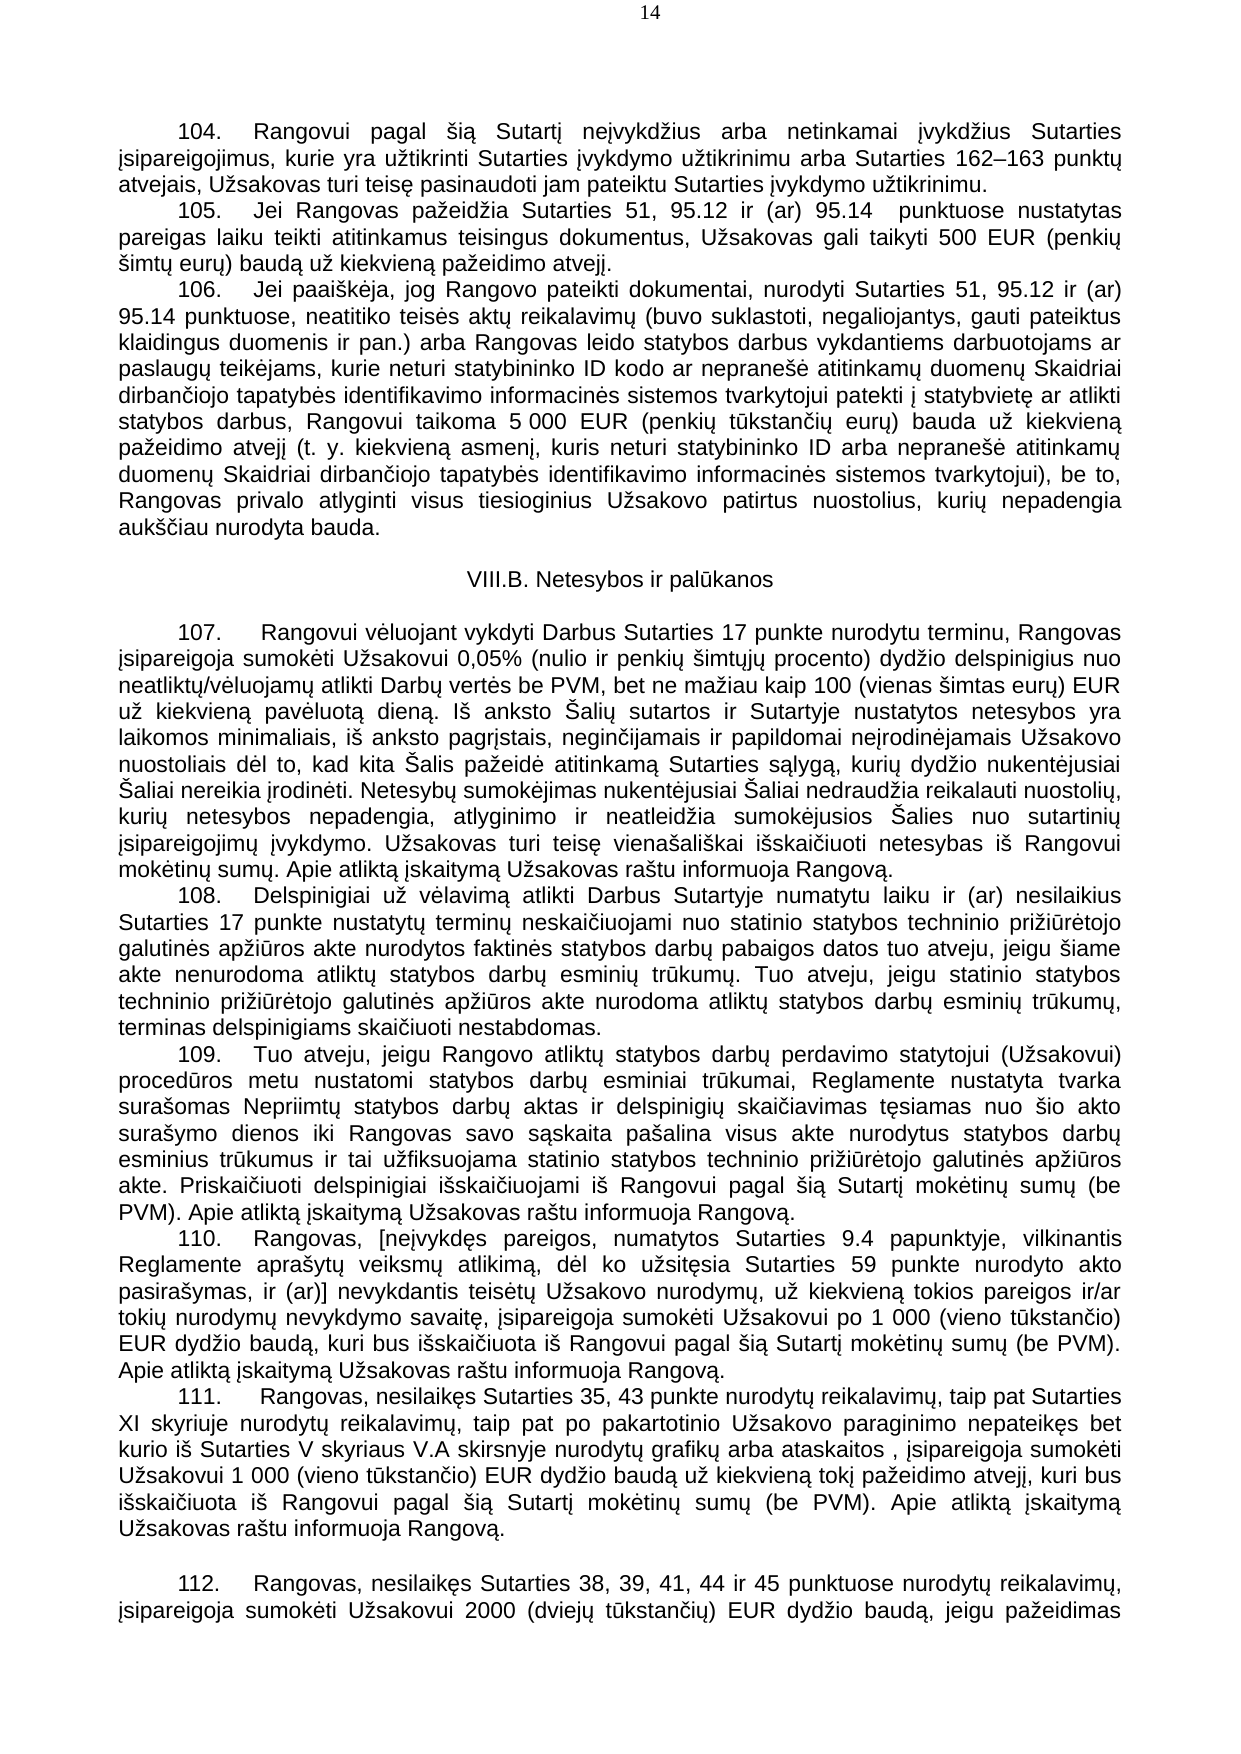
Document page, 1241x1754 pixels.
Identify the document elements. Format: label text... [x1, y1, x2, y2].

list Rangovas, nesilaikęs Sutarties 35, 43 punkte nurodytų reikalavimų, taip pat Sutarties XI skyriuje nurodytų reikalavimų, taip pat po pakartotinio Užsakovo paraginimo nepateikęs bet kurio iš Sutarties V skyriaus V.A skirsnyje nurodytų grafikų arba ataskaitos , įsipareigoja sumokėti Užsakovui 1 000 (vieno tūkstančio) EUR dydžio baudą už kiekvieną tokį pažeidimo atvejį, kuri bus išskaičiuota iš Rangovui pagal šią Sutartį mokėtinų sumų (be PVM). Apie atliktą įskaitymą Užsakovas raštu informuoja Rangovą. [118, 1436, 1122, 1594]
list Tuo atveju, jeigu Rangovo atliktų statybos darbų perdavimo statytojui (Užsakovui) procedūros metu nustatomi statybos darbų esminiai trūkumai, Reglamente nustatyta tvarka surašomas Nepriimtų statybos darbų aktas ir delspinigių skaičiavimas tęsiamas nuo šio akto surašymo dienos iki Rangovas savo sąskaita pašalina visus akte nurodytus statybos darbų esminius trūkumus ir tai užfiksuojama statinio statybos techninio prižiūrėtojo galutinės apžiūros akte. Priskaičiuoti delspinigiai išskaičiuojami iš Rangovui pagal šią Sutartį mokėtinų sumų (be PVM). Apie atliktą įskaitymą Užsakovas raštu informuoja Rangovą. [118, 1093, 1122, 1278]
list Delspinigiai už vėlavimą atlikti Darbus Sutartyje numatytu laiku ir (ar) nesilaikius Sutarties 17 punkte nustatytų terminų neskaičiuojami nuo statinio statybos techninio prižiūrėtojo galutinės apžiūros akte nurodytos faktinės statybos darbų pabaigos datos tuo atveju, jeigu šiame akte nenurodoma atliktų statybos darbų esminių trūkumų. Tuo atveju, jeigu statinio statybos techninio prižiūrėtojo galutinės apžiūros akte nurodoma atliktų statybos darbų esminių trūkumų, terminas delspinigiams skaičiuoti nestabdomas. [118, 935, 1122, 1093]
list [118, 118, 1122, 171]
list Jei paaiškėja, jog Rangovo pateikti dokumentai, nurodyti Sutarties 51, 95.12 ir (ar) 95.14 punktuose, neatitiko teisės aktų reikalavimų (buvo suklastoti, negaliojantys, gauti pateiktus klaidingus duomenis ir pan.) arba Rangovas leido statybos darbus vykdantiems darbuotojams ar paslaugų teikėjams, kurie neturi statybininko ID kodo ar nepranešė atitinkamų duomenų Skaidriai dirbančiojo tapatybės identifikavimo informacinės sistemos tvarkytojui patekti į statybvietę ar atlikti statybos darbus, Rangovui taikoma 5 000 EUR (penkių tūkstančių eurų) bauda už kiekvieną pažeidimo atvejį (t. y. kiekvieną asmenį, kuris neturi statybininko ID arba nepranešė atitinkamų duomenų Skaidriai dirbančiojo tapatybės identifikavimo informacinės sistemos tvarkytojui), be to, Rangovas privalo atlyginti visus tiesioginius Užsakovo patirtus nuostolius, kurių nepadengia aukščiau nurodyta bauda. [118, 329, 1122, 592]
list Rangovui pagal šią Sutartį neįvykdžius arba netinkamai įvykdžius Sutarties įsipareigojimus, kurie yra užtikrinti Sutarties įvykdymo užtikrinimu arba Sutarties 165–166 punktų atvejais, Užsakovas turi teisę pasinaudoti jam pateiktu Sutarties įvykdymo užtikrinimu. [118, 171, 1122, 250]
text VIII.B. Netesybos ir palūkanos [118, 619, 1122, 645]
list Jei Rangovas pažeidžia Sutarties 51, 95.12 ir (ar) 95.14 punktuose nustatytas pareigas laiku teikti atitinkamus teisingus dokumentus, Užsakovas gali taikyti 500 EUR (penkių šimtų eurų) baudą už kiekvieną pažeidimo atvejį. [118, 250, 1122, 329]
list Rangovas, [neįvykdęs pareigos, numatytos Sutarties 9.4 papunktyje, vilkinantis Reglamente aprašytų veiksmų atlikimą, dėl ko užsitęsia Sutarties 59 punkte nurodyto akto pasirašymas, ir (ar)] nevykdantis teisėtų Užsakovo nurodymų, už kiekvieną tokios pareigos ir/ar tokių nurodymų nevykdymo savaitę, įsipareigoja sumokėti Užsakovui po 1 000 (vieno tūkstančio) EUR dydžio baudą, kuri bus išskaičiuota iš Rangovui pagal šią Sutartį mokėtinų sumų (be PVM). Apie atliktą įskaitymą Užsakovas raštu informuoja Rangovą. [118, 1278, 1122, 1436]
list Rangovui vėluojant vykdyti Darbus Sutarties 17 punkte nurodytu terminu, Rangovas įsipareigoja sumokėti Užsakovui 0,05% (nulio ir penkių šimtųjų procento) dydžio delspinigius nuo neatliktų/vėluojamų atlikti Darbų vertės be PVM, bet ne mažiau kaip 100 (vienas šimtas eurų) EUR už kiekvieną pavėluotą dieną. Iš anksto Šalių sutartos ir Sutartyje nustatytos netesybos yra laikomos minimaliais, iš anksto pagrįstais, neginčijamais ir papildomai neįrodinėjamais Užsakovo nuostoliais dėl to, kad kita Šalis pažeidė atitinkamą Sutarties sąlygą, kurių dydžio nukentėjusiai Šaliai nereikia įrodinėti. Netesybų sumokėjimas nukentėjusiai Šaliai nedraudžia reikalauti nuostolių, kurių netesybos nepadengia, atlyginimo ir neatleidžia sumokėjusios Šalies nuo sutartinių įsipareigojimų įvykdymo. Užsakovas turi teisę vienašališkai išskaičiuoti netesybas iš Rangovui mokėtinų sumų. Apie atliktą įskaitymą Užsakovas raštu informuoja Rangovą. [118, 672, 1122, 935]
